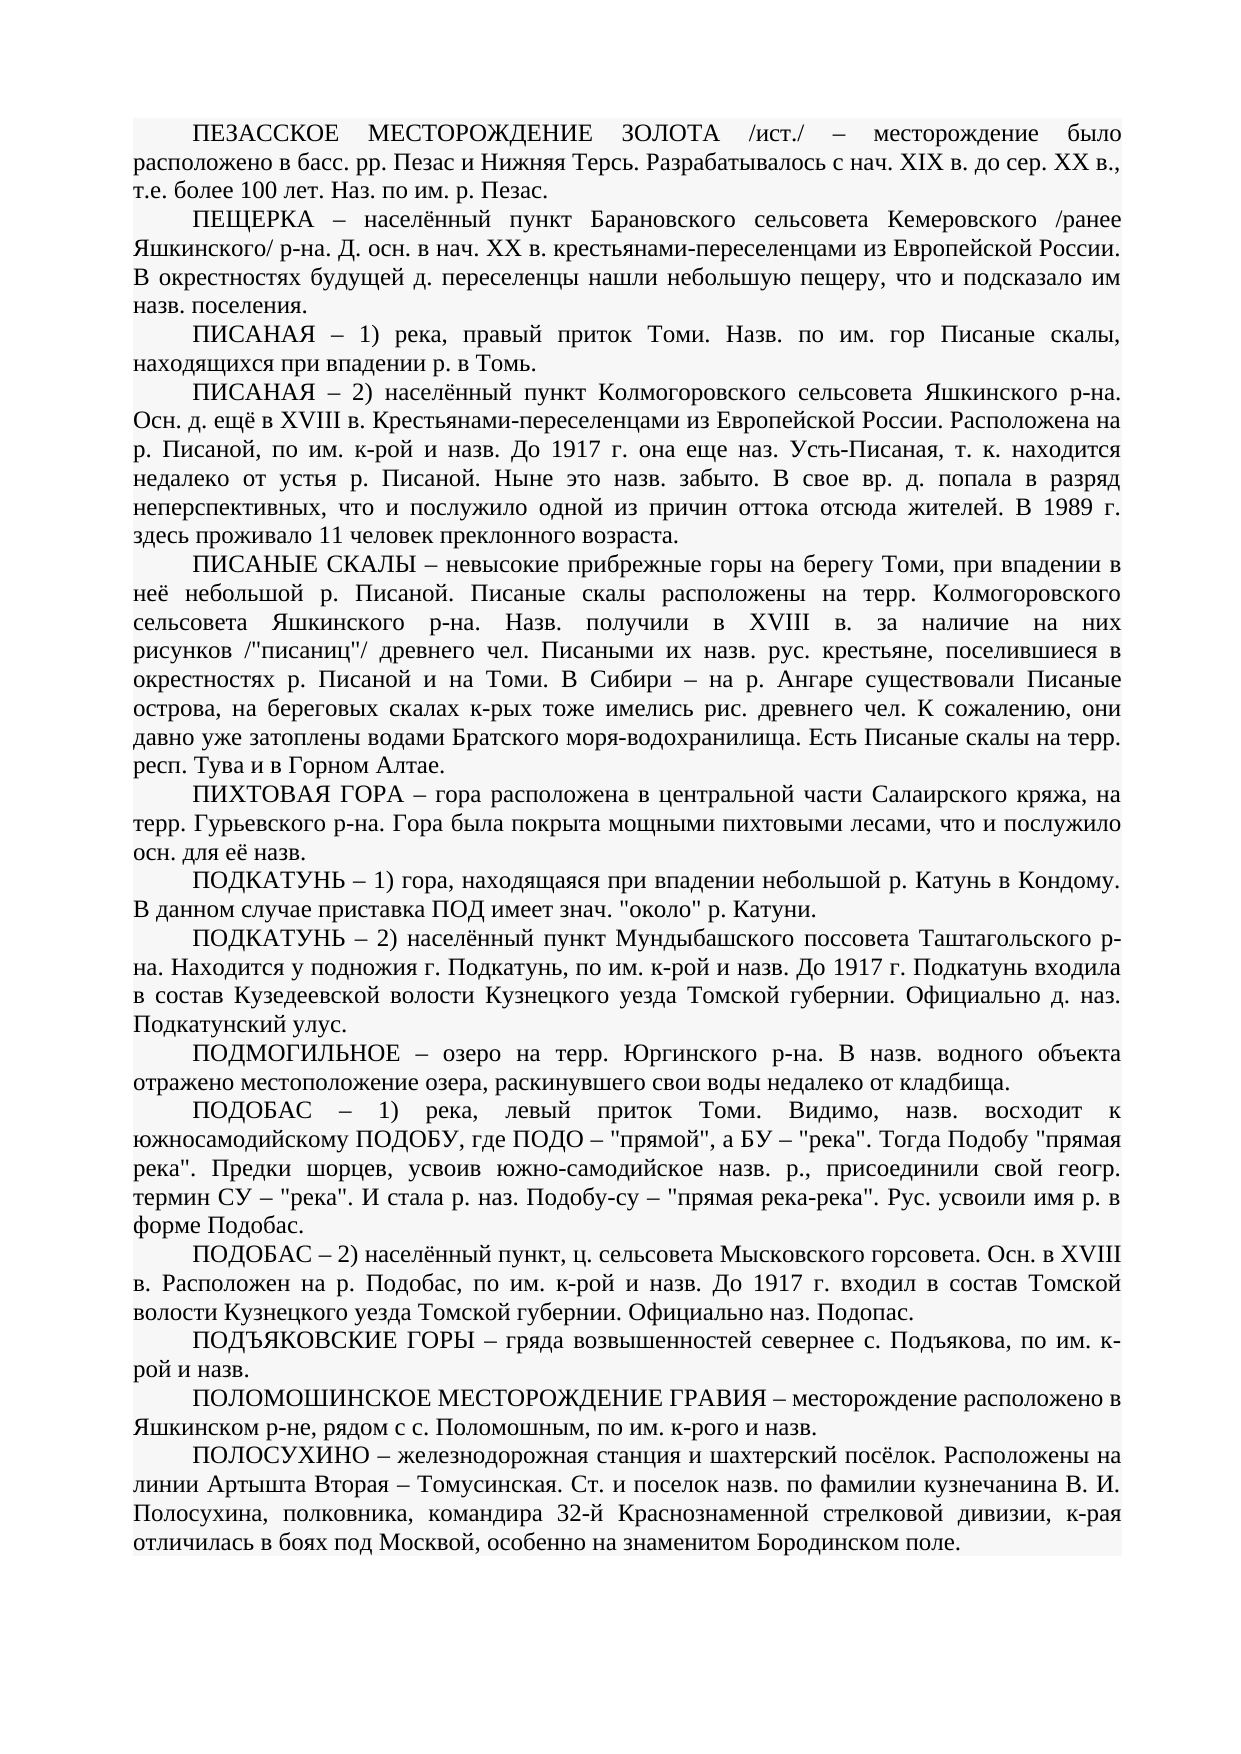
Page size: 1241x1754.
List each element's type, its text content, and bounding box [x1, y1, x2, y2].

text ПОДКАТУНЬ – 2) населённый пункт Мундыбашского поссовета Таштагольского р-на. Находится у подножия г. Подкатунь, по им. к-рой и назв. До 1917 г. Подкатунь входила в состав Кузедеевской волости Кузнецкого уезда Томской губернии. Официально д. наз. Подкатунский улус. [133, 923, 1122, 1038]
text ПИХТОВАЯ ГОРА – гора расположена в центральной части Салаирского кряжа, на терр. Гурьевского р-на. Гора была покрыта мощными пихтовыми лесами, что и послужило осн. для её назв. [133, 779, 1122, 866]
text ПИСАНАЯ – 2) населённый пункт Колмогоровского сельсовета Яшкинского р-на. Осн. д. ещё в XVIII в. Крестьянами-переселенцами из Европейской России. Расположена на р. Писаной, по им. к-рой и назв. До 1917 г. она еще наз. Усть-Писаная, т. к. находится недалеко от устья р. Писаной. Ныне это назв. забыто. В свое вр. д. попала в разряд неперспективных, что и послужило одной из причин оттока отсюда жителей. В 1989 г. здесь проживало 11 человек преклонного возраста. [133, 377, 1122, 549]
text ПОДОБАС – 1) река, левый приток Томи. Видимо, назв. восходит к южносамодийскому ПОДОБУ, где ПОДО – "прямой", а БУ – "река". Тогда Подобу "прямая река". Предки шорцев, усвоив южно-самодийское назв. р., присоединили свой геогр. термин СУ – "река". И стала р. наз. Подобу-су – "прямая река-река". Рус. усвоили имя р. в форме Подобас. [133, 1096, 1122, 1239]
text ПОДКАТУНЬ – 1) гора, находящаяся при впадении небольшой р. Катунь в Кондому. В данном случае приставка ПОД имеет знач. "около" р. Катуни. [133, 866, 1122, 923]
text ПОДЪЯКОВСКИE ГОРЫ – гряда возвышенностей севернее с. Подъякова, по им. к-рой и назв. [133, 1326, 1122, 1383]
text ПОДОБАС – 2) населённый пункт, ц. сельсовета Мысковского горсовета. Осн. в XVIII в. Расположен на р. Подобас, по им. к-рой и назв. До 1917 г. входил в состав Томской волости Кузнецкого уезда Томской губернии. Официально наз. Подопас. [133, 1239, 1122, 1326]
text ПОЛОСУХИНО – железнодорожная станция и шахтерский посёлок. Расположены на линии Артышта Вторая – Томусинская. Ст. и поселок назв. по фамилии кузнечанина В. И. Полосухина, полковника, командира 32-й Краснознаменной стрелковой дивизии, к-рая отличилась в боях под Москвой, особенно на знаменитом Бородинском поле. [133, 1441, 1122, 1556]
text ПИСАНАЯ – 1) река, правый приток Томи. Назв. по им. гор Писаные скалы, находящихся при впадении р. в Томь. [133, 319, 1122, 377]
text ПОДМОГИЛЬНОЕ – озеро на терр. Юргинского р-на. В назв. водного объекта отражено местоположение озера, раскинувшего свои воды недалеко от кладбища. [133, 1038, 1122, 1096]
text ПЕЩЕРКА – населённый пункт Барановского сельсовета Кемеровского /ранее Яшкинского/ р-на. Д. осн. в нач. ХХ в. крестьянами-переселенцами из Европейской России. В окрестностях будущей д. переселенцы нашли небольшую пещеру, что и подсказало им назв. поселения. [133, 204, 1122, 319]
text ПЕЗАССКОЕ МЕСТОРОЖДЕНИЕ ЗОЛОТА /ист./ – месторождение было расположено в басс. рр. Пезас и Нижняя Терсь. Разрабатывалось с нач. XIX в. до сер. ХХ в., т.е. более 100 лет. Наз. по им. р. Пезас. [133, 118, 1122, 204]
text ПИСАНЫЕ СКАЛЫ – невысокие прибрежные горы на берегу Томи, при впадении в неё небольшой р. Писаной. Писаные скалы расположены на терр. Колмогоровского сельсовета Яшкинского р-на. Назв. получили в XVIII в. за наличие на них рисунков /"писаниц"/ древнего чел. Писаными их назв. рус. крестьяне, поселившиеся в окрестностях р. Писаной и на Томи. В Сибири – на р. Ангаре существовали Писаные острова, на береговых скалах к-рых тоже имелись рис. древнего чел. К сожалению, они давно уже затоплены водами Братского моря-водохранилища. Есть Писаные скалы на терр. респ. Тува и в Горном Алтае. [133, 549, 1122, 779]
text ПОЛОМОШИНСКОЕ МЕСТОРОЖДЕНИЕ ГРАВИЯ – месторождение расположено в Яшкинском р-не, рядом с с. Поломошным, по им. к-рого и назв. [133, 1383, 1122, 1441]
